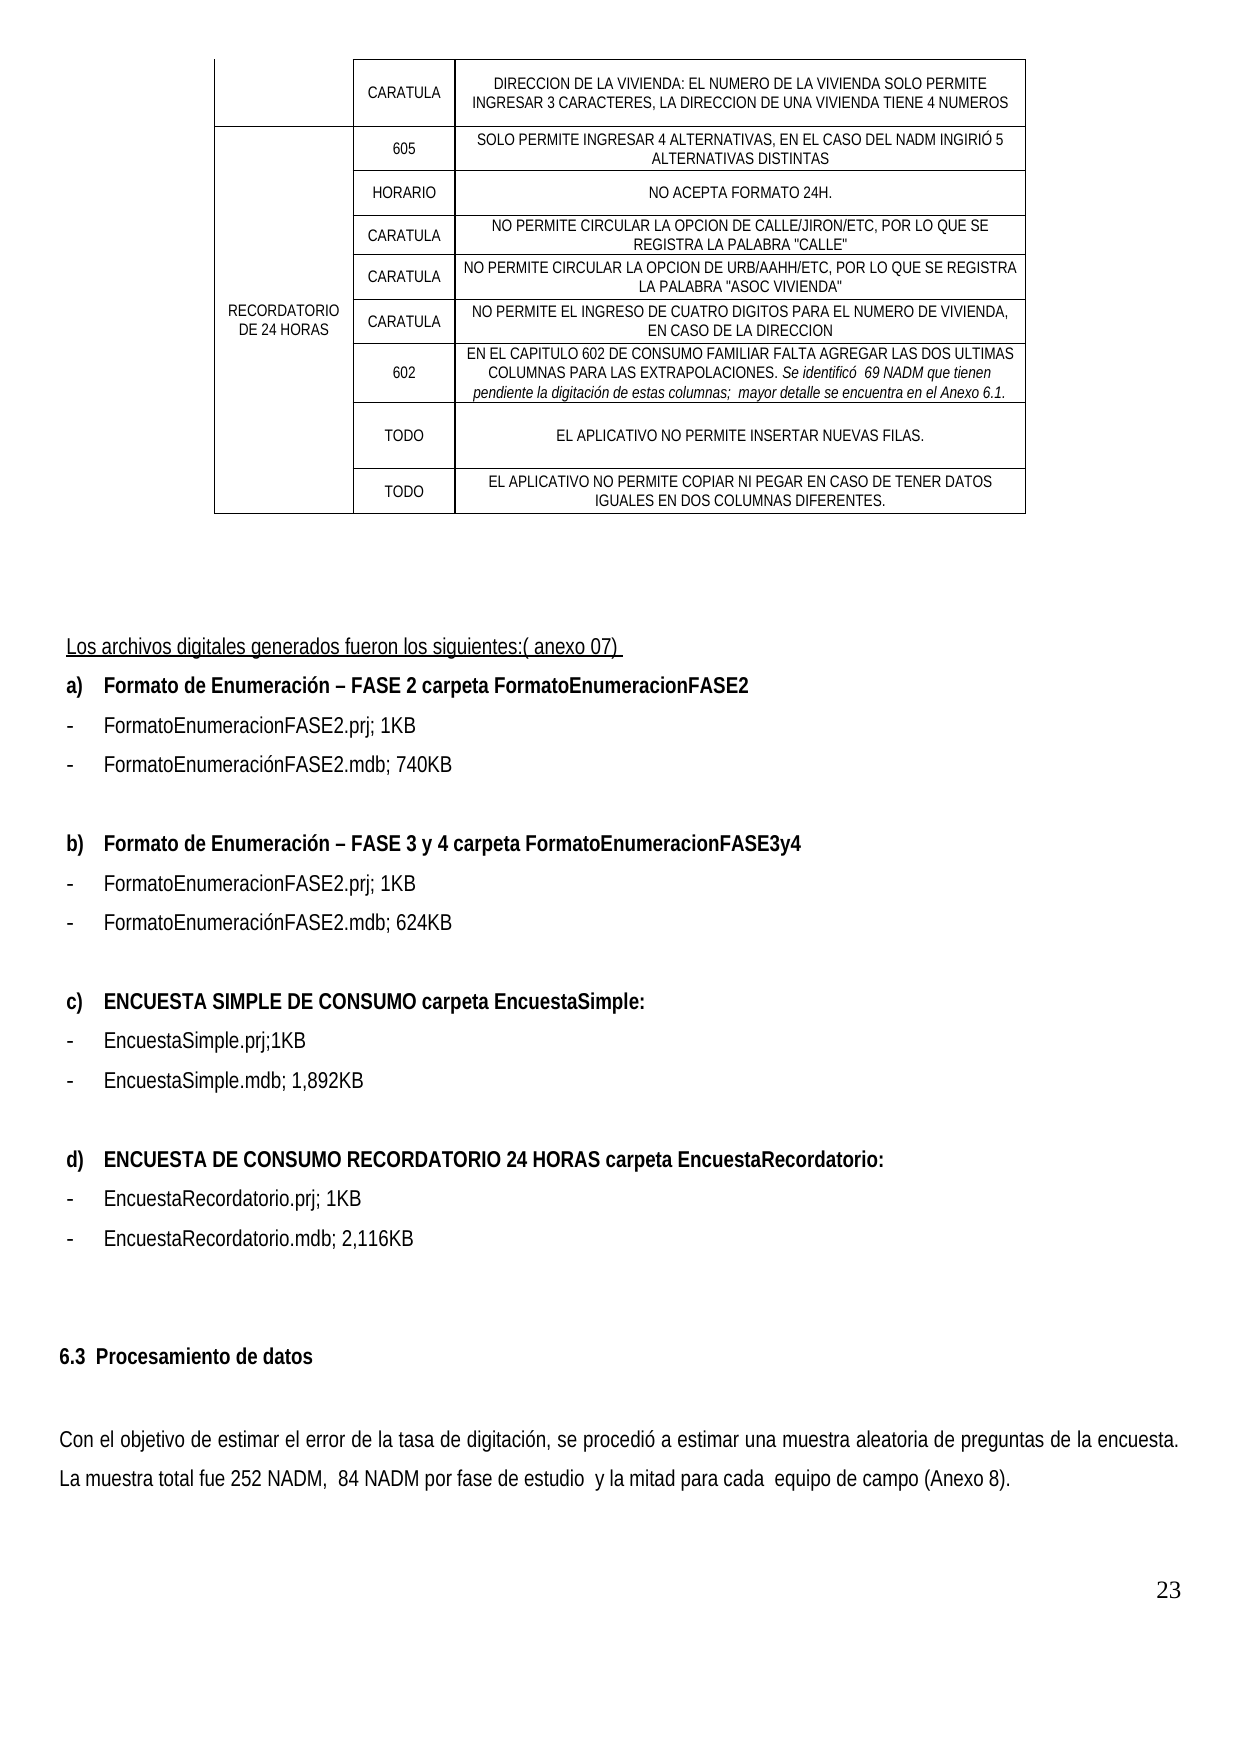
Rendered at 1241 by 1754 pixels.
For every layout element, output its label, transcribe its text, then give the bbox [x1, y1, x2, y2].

subtitle Los archivos digitales generados fueron los siguientes:( anexo 07) [66, 633, 1181, 659]
table_cell CARATULA [354, 216, 454, 254]
table_cell NO ACEPTA FORMATO 24H. [456, 171, 1025, 215]
list Formato de Enumeración – FASE 2 carpeta FormatoEnumeracionFASE2 [66, 672, 1181, 698]
table_cell NO PERMITE EL INGRESO DE CUATRO DIGITOS PARA EL NUMERO DE VIVIENDA, EN CASO DE LA DIRECCION [456, 300, 1025, 343]
text 6.3 Procesamiento de datos [59, 1343, 1181, 1370]
list FormatoEnumeracionFASE2.prj; 1KB [66, 869, 1181, 896]
list FormatoEnumeraciónFASE2.mdb; 740KB [66, 751, 1181, 777]
table_cell DIRECCION DE LA VIVIENDA: EL NUMERO DE LA VIVIENDA SOLO PERMITE INGRESAR 3 CARACTERES, LA DIRECCION DE UNA VIVIENDA TIENE 4 NUMEROS [456, 60, 1025, 126]
text Con el objetivo de estimar el error de la tasa de digitación, se procedió a estimar una muestra aleatoria de preguntas de la encuesta. La muestra total fue 252 NADM, 84 NADM por fase de estudio y la mitad para cada equipo de campo (Anexo 8). [59, 1426, 1181, 1492]
table_cell HORARIO [354, 171, 454, 215]
table_cell EN EL CAPITULO 602 DE CONSUMO FAMILIAR FALTA AGREGAR LAS DOS ULTIMAS COLUMNAS PARA LAS EXTRAPOLACIONES. Se identificó 69 NADM que tienen pendiente la digitación de estas columnas; mayor detalle se encuentra en el Anexo 6.1. [456, 344, 1025, 402]
list EncuestaRecordatorio.prj; 1KB [66, 1185, 1181, 1212]
list EncuestaRecordatorio.mdb; 2,116KB [66, 1225, 1181, 1251]
table_cell 602 [354, 344, 454, 402]
list ENCUESTA SIMPLE DE CONSUMO carpeta EncuestaSimple: [66, 988, 1181, 1014]
table_cell CARATULA [354, 300, 454, 343]
table_cell SOLO PERMITE INGRESAR 4 ALTERNATIVAS, EN EL CASO DEL NADM INGIRIÓ 5 ALTERNATIVAS DISTINTAS [456, 127, 1025, 170]
list Formato de Enumeración – FASE 3 y 4 carpeta FormatoEnumeracionFASE3y4 [66, 830, 1181, 856]
list FormatoEnumeracionFASE2.prj; 1KB [66, 712, 1181, 738]
table_cell EL APLICATIVO NO PERMITE INSERTAR NUEVAS FILAS. [456, 403, 1025, 468]
table_cell CARATULA [354, 255, 454, 298]
list EncuestaSimple.mdb; 1,892KB [66, 1067, 1181, 1093]
table_cell EL APLICATIVO NO PERMITE COPIAR NI PEGAR EN CASO DE TENER DATOS IGUALES EN DOS COLUMNAS DIFERENTES. [456, 469, 1025, 513]
list FormatoEnumeraciónFASE2.mdb; 624KB [66, 909, 1181, 935]
table_cell CARATULA [354, 60, 454, 126]
table_cell NO PERMITE CIRCULAR LA OPCION DE CALLE/JIRON/ETC, POR LO QUE SE REGISTRA LA PALABRA "CALLE" [456, 216, 1025, 254]
table_cell RECORDATORIO DE 24 HORAS [215, 127, 353, 513]
table_cell NO PERMITE CIRCULAR LA OPCION DE URB/AAHH/ETC, POR LO QUE SE REGISTRA LA PALABRA "ASOC VIVIENDA" [456, 255, 1025, 298]
list EncuestaSimple.prj;1KB [66, 1027, 1181, 1054]
list ENCUESTA DE CONSUMO RECORDATORIO 24 HORAS carpeta EncuestaRecordatorio: [66, 1146, 1181, 1172]
table_cell TODO [354, 403, 454, 468]
table_cell TODO [354, 469, 454, 513]
table_cell 605 [354, 127, 454, 170]
